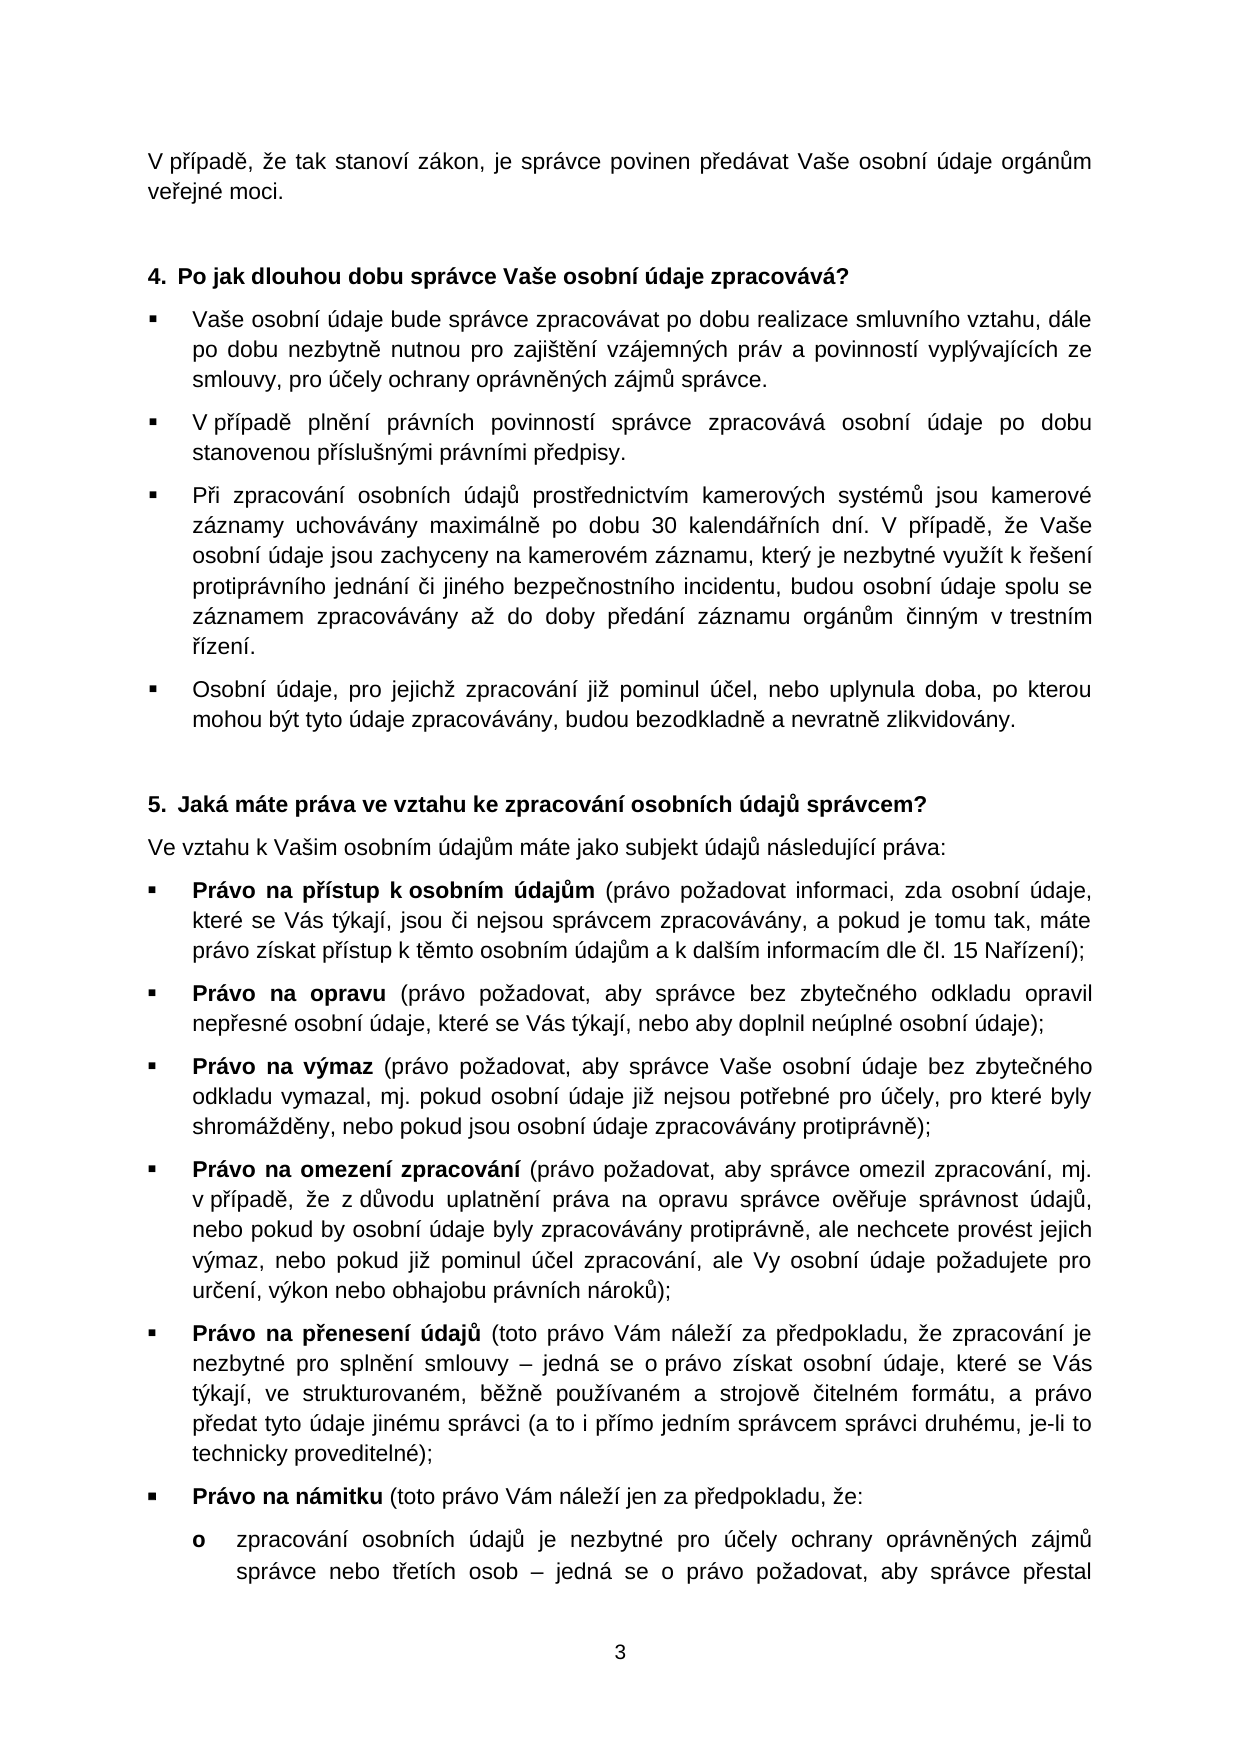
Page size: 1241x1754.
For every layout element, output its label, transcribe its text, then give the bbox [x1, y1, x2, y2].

list Jaká máte práva ve vztahu ke zpracování osobních údajů správcem? [148, 791, 1093, 818]
list V případě plnění právních povinností správce zpracovává osobní údaje po dobu stanovenou příslušnými právními předpisy. [148, 409, 1093, 466]
list Právo na výmaz (právo požadovat, aby správce Vaše osobní údaje bez zbytečného odkladu vymazal, mj. pokud osobní údaje již nejsou potřebné pro účely, pro které byly shromážděny, nebo pokud jsou osobní údaje zpracovávány protiprávně); [147, 1053, 1093, 1139]
list Osobní údaje, pro jejichž zpracování již pominul účel, nebo uplynula doba, po kterou mohou být tyto údaje zpracovávány, budou bezodkladně a nevratně zlikvidovány. [148, 676, 1093, 732]
list Právo na přístup k osobním údajům (právo požadovat informaci, zda osobní údaje, které se Vás týkají, jsou či nejsou správcem zpracovávány, a pokud je tomu tak, máte právo získat přístup k těmto osobním údajům a k dalším informacím dle čl. 15 Nařízení); [147, 877, 1093, 963]
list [192, 1526, 1093, 1584]
list Při zpracování osobních údajů prostřednictvím kamerových systémů jsou kamerové záznamy uchovávány maximálně po dobu 30 kalendářních dní. V případě, že Vaše osobní údaje jsou zachyceny na kamerovém záznamu, který je nezbytné využít k řešení protiprávního jednání či jiného bezpečnostního incidentu, budou osobní údaje spolu se záznamem zpracovávány až do doby předání záznamu orgánům činným v trestním řízení. [148, 482, 1093, 659]
text V případě, že tak stanoví zákon, je správce povinen předávat Vaše osobní údaje orgánům veřejné moci. [148, 148, 1093, 204]
list Po jak dlouhou dobu správce Vaše osobní údaje zpracovává? [148, 263, 1093, 289]
text Ve vztahu k Vašim osobním údajům máte jako subjekt údajů následující práva: [148, 834, 1093, 860]
list Právo na opravu (právo požadovat, aby správce bez zbytečného odkladu opravil nepřesné osobní údaje, které se Vás týkají, nebo aby doplnil neúplné osobní údaje); [147, 980, 1093, 1036]
list Vaše osobní údaje bude správce zpracovávat po dobu realizace smluvního vztahu, dále po dobu nezbytně nutnou pro zajištění vzájemných práv a povinností vyplývajících ze smlouvy, pro účely ochrany oprávněných zájmů správce. [148, 306, 1093, 393]
list Právo na přenesení údajů (toto právo Vám náleží za předpokladu, že zpracování je nezbytné pro splnění smlouvy – jedná se o právo získat osobní údaje, které se Vás týkají, ve strukturovaném, běžně používaném a strojově čitelném formátu, a právo předat tyto údaje jinému správci (a to i přímo jedním správcem správci druhému, je-li to technicky proveditelné); [147, 1319, 1093, 1467]
list Právo na námitku (toto právo Vám náleží jen za předpokladu, že: [147, 1483, 1093, 1509]
list Právo na omezení zpracování (právo požadovat, aby správce omezil zpracování, mj. v případě, že z důvodu uplatnění práva na opravu správce ověřuje správnost údajů, nebo pokud by osobní údaje byly zpracovávány protiprávně, ale nechcete provést jejich výmaz, nebo pokud již pominul účel zpracování, ale Vy osobní údaje požadujete pro určení, výkon nebo obhajobu právních nároků); [147, 1156, 1093, 1303]
